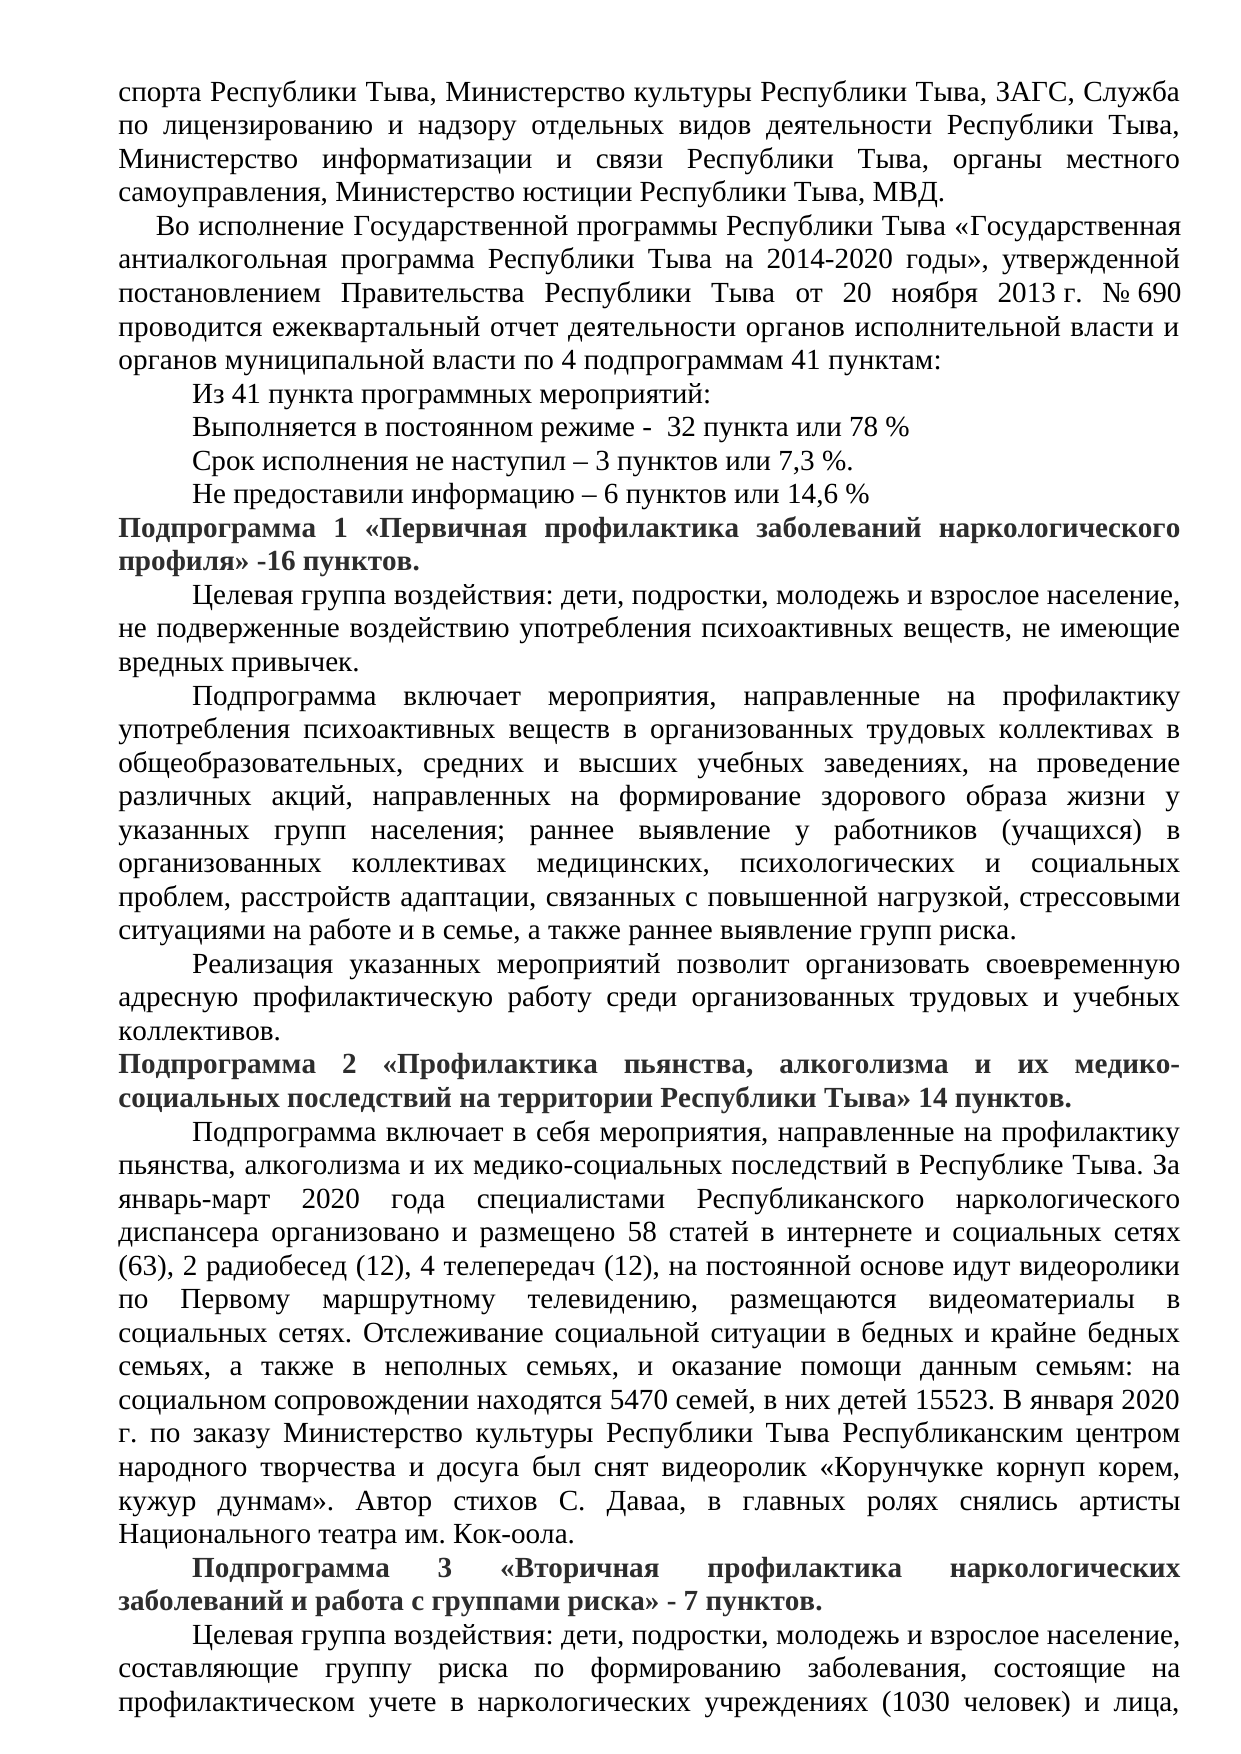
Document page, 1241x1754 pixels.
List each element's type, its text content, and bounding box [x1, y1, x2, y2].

text Срок исполнения не наступил – 3 пунктов или 7,3 %. [118, 443, 1181, 476]
text Подпрограмма 1 «Первичная профилактика заболеваний наркологического профиля» -16 пунктов. [118, 510, 1181, 577]
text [118, 74, 1181, 208]
text Целевая группа воздействия: дети, подростки, молодежь и взрослое население, не подверженные воздействию употребления психоактивных веществ, не имеющие вредных привычек. [118, 577, 1181, 678]
text Во исполнение Государственной программы Республики Тыва «Государственная антиалкогольная программа Республики Тыва на 2014-2020 годы», утвержденной постановлением Правительства Республики Тыва от 20 ноября 2013 г. № 690 проводится ежеквартальный отчет деятельности органов исполнительной власти и органов муниципальной власти по 4 подпрограммам 41 пунктам: [118, 208, 1181, 376]
text Реализация указанных мероприятий позволит организовать своевременную адресную профилактическую работу среди организованных трудовых и учебных коллективов. [118, 946, 1181, 1047]
text Подпрограмма 2 «Профилактика пьянства, алкоголизма и их медико-социальных последствий на территории Республики Тыва» 14 пунктов. [118, 1047, 1181, 1114]
text Выполняется в постоянном режиме - 32 пункта или 78 % [118, 409, 1181, 443]
text Подпрограмма 3 «Вторичная профилактика наркологических заболеваний и работа с группами риска» - 7 пунктов. [118, 1550, 1181, 1617]
text Подпрограмма включает мероприятия, направленные на профилактику употребления психоактивных веществ в организованных трудовых коллективах в общеобразовательных, средних и высших учебных заведениях, на проведение различных акций, направленных на формирование здорового образа жизни у указанных групп населения; раннее выявление у работников (учащихся) в организованных коллективах медицинских, психологических и социальных проблем, расстройств адаптации, связанных с повышенной нагрузкой, стрессовыми ситуациями на работе и в семье, а также раннее выявление групп риска. [118, 678, 1181, 946]
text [118, 1617, 1181, 1717]
text Из 41 пункта программных мероприятий: [118, 376, 1181, 409]
text Не предоставили информацию – 6 пунктов или 14,6 % [118, 476, 1181, 510]
text Подпрограмма включает в себя мероприятия, направленные на профилактику пьянства, алкоголизма и их медико-социальных последствий в Республике Тыва. За январь-март 2020 года специалистами Республиканского наркологического диспансера организовано и размещено 58 статей в интернете и социальных сетях (63), 2 радиобесед (12), 4 телепередач (12), на постоянной основе идут видеоролики по Первому маршрутному телевидению, размещаются видеоматериалы в социальных сетях. Отслеживание социальной ситуации в бедных и крайне бедных семьях, а также в неполных семьях, и оказание помощи данным семьям: на социальном сопровождении находятся 5470 семей, в них детей 15523. В января 2020 г. по заказу Министерство культуры Республики Тыва Республиканским центром народного творчества и досуга был снят видеоролик «Корунчукке корнуп корем, кужур дунмам». Автор стихов С. Даваа, в главных ролях снялись артисты Национального театра им. Кок-оола. [118, 1114, 1181, 1550]
